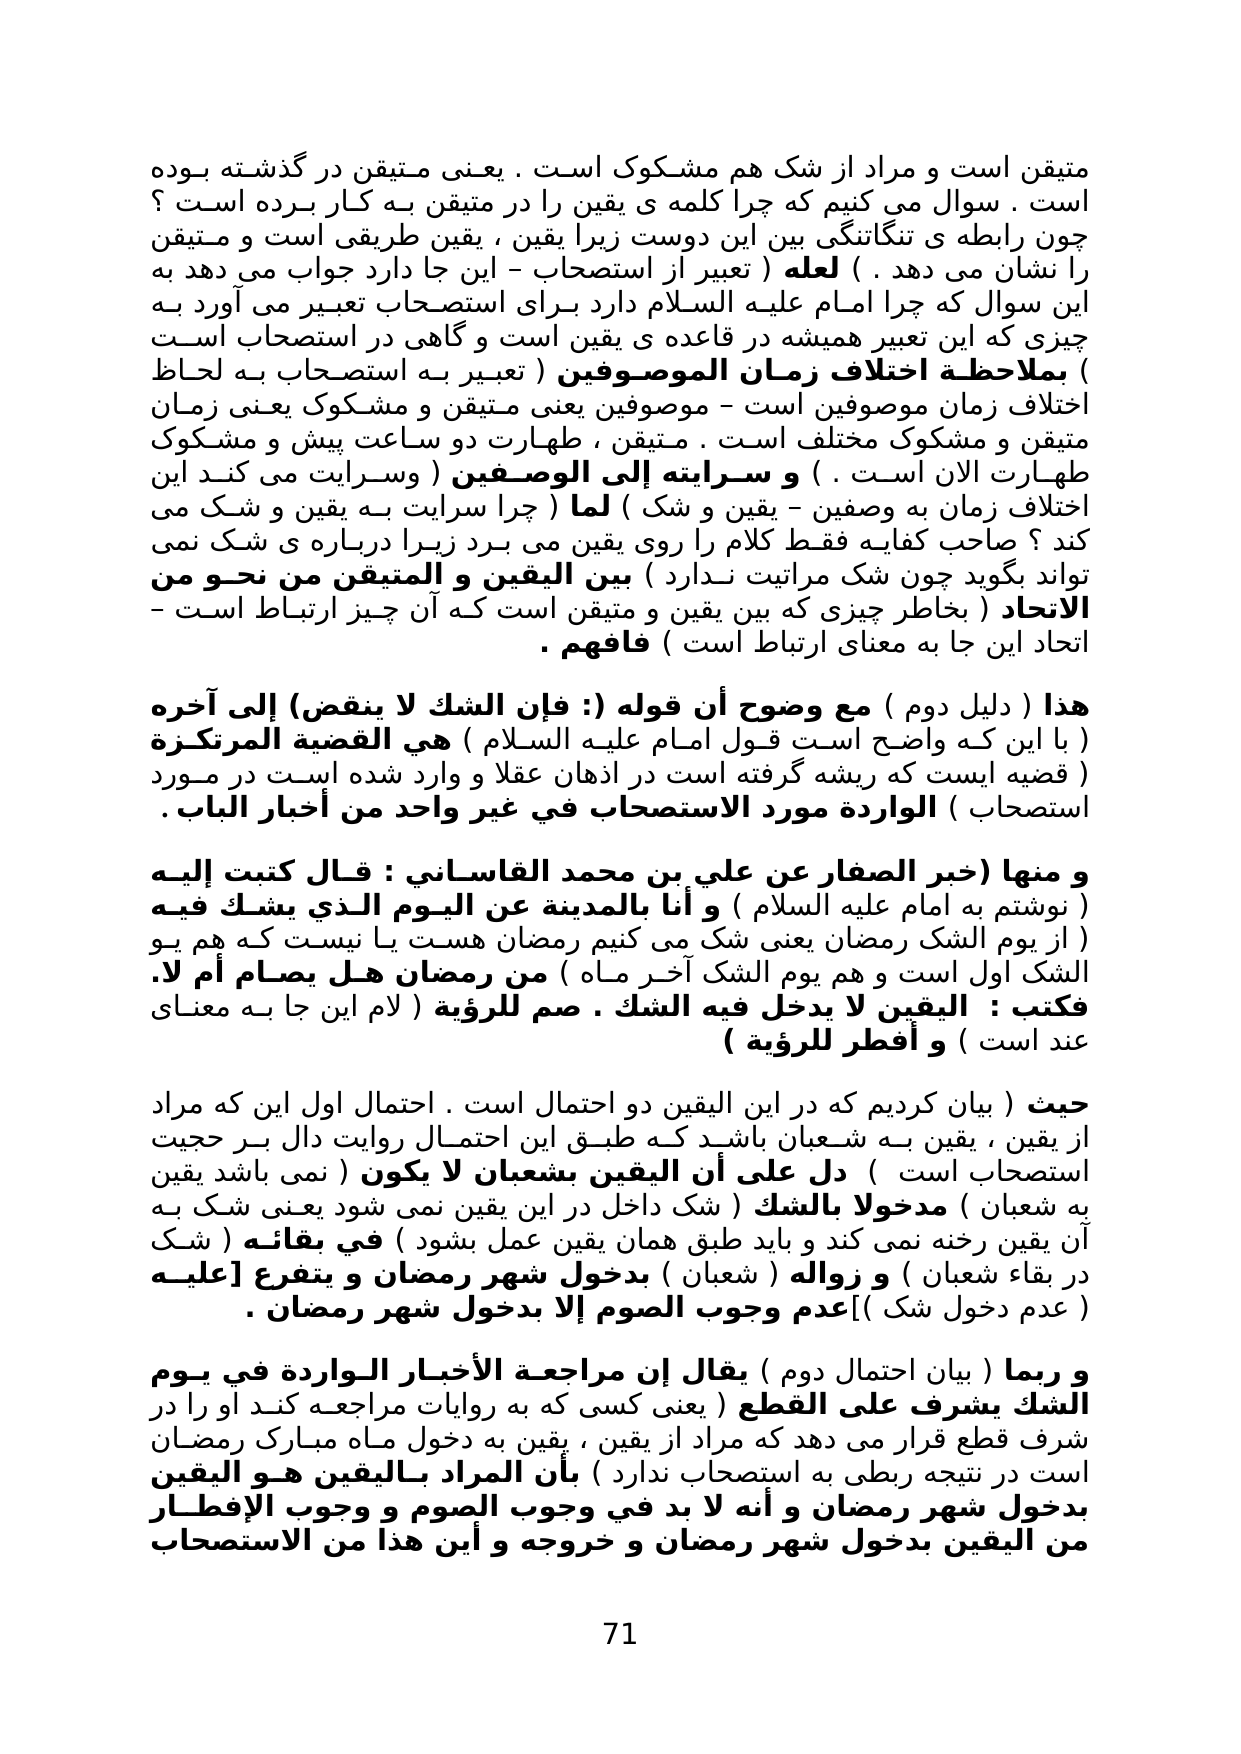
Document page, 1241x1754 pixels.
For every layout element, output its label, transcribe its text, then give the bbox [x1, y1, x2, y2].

text و منها (خبر الصفار عن علي بن محمد القاساني : قال كتبت إليه ( نوشتم به امام علیه السلام ) و أنا بالمدينة عن اليوم الذي يشك فيه ( از یوم الشک رمضان یعنی شک می کنیم رمضان هست یا نیست که هم یو الشک اول است و هم یوم الشک آخر ماه ) من رمضان هل يصام أم لا. فكتب : اليقين لا يدخل فيه الشك . صم للرؤية ( لام این جا به معنای عند است ) و أفطر للرؤية ) [150, 1397, 1090, 1601]
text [150, 150, 1090, 1203]
text هذا ( دلیل دوم ) مع وضوح أن قوله (: فإن الشك لا ينقض) إلى آخره ( با این که واضح است قول امام علیه السلام ) هي القضية المرتكزة ( قضیه ایست که ریشه گرفته است در اذهان عقلا و وارد شده است در مورد استصحاب ) الواردة مورد الاستصحاب في غير واحد من أخبار الباب . [150, 1232, 1090, 1368]
